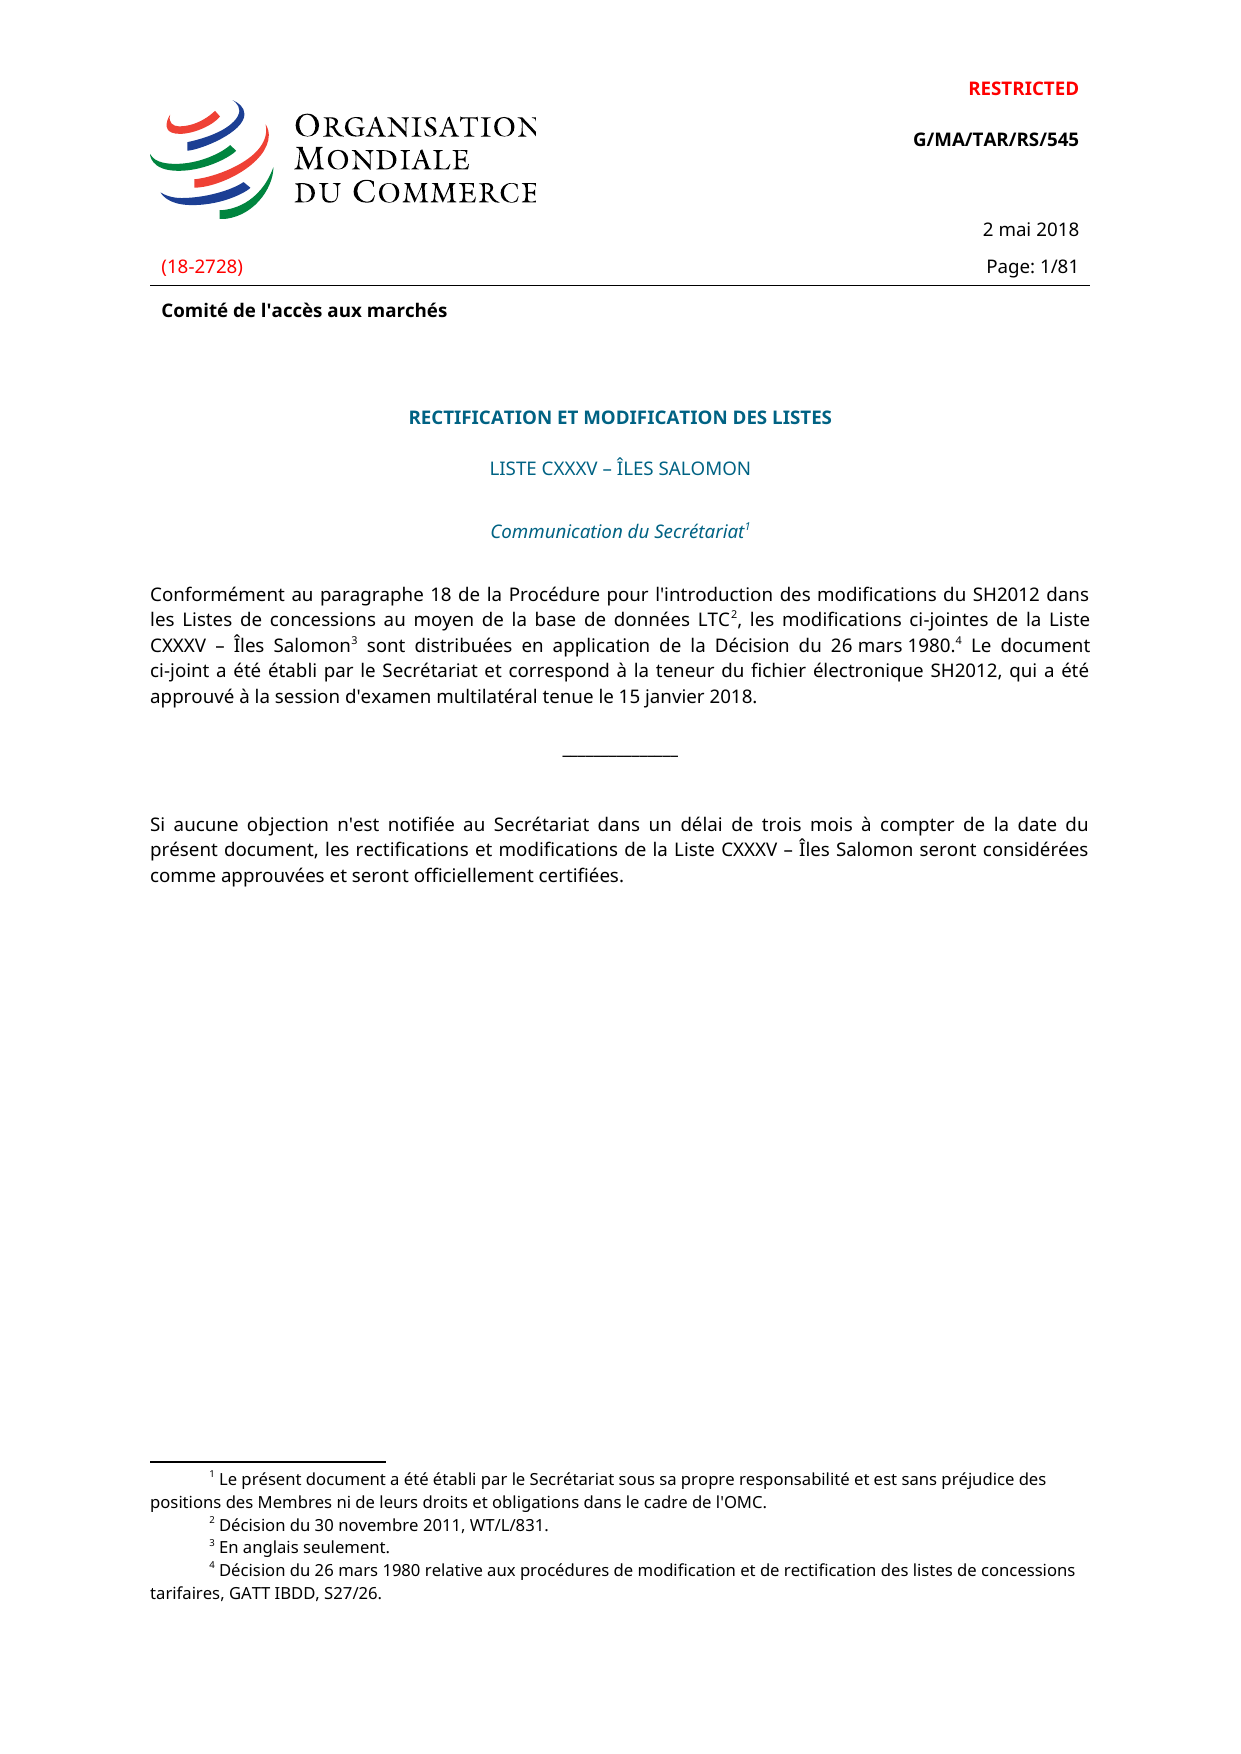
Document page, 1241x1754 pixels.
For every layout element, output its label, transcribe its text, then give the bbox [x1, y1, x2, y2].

text Conformément au paragraphe 18 de la Procédure pour l'introduction des modifications du SH2012 dans les Listes de concessions au moyen de la base de données LTC, les modifications ci-jointes de la Liste CXXXV – Îles Salomon sont distribuées en application de la Décision du 26 mars 1980. Le document ci-joint a été établi par le Secrétariat et correspond à la teneur du fichier électronique SH2012, qui a été approuvé à la session d'examen multilatéral tenue le 15 janvier 2018. [150, 581, 1090, 709]
title RECTIFICATION ET MODIFICATION DES LISTES [150, 405, 1090, 430]
text Si aucune objection n'est notifiée au Secrétariat dans un délai de trois mois à compter de la date du présent document, les rectifications et modifications de la Liste CXXXV – Îles Salomon seront considérées comme approuvées et seront officiellement certifiées. [150, 811, 1090, 887]
text _______________ [150, 734, 1090, 760]
title LISTE CXXXV – Îles SALOMON [150, 455, 1090, 481]
title Communication du Secrétariat [150, 518, 1090, 544]
